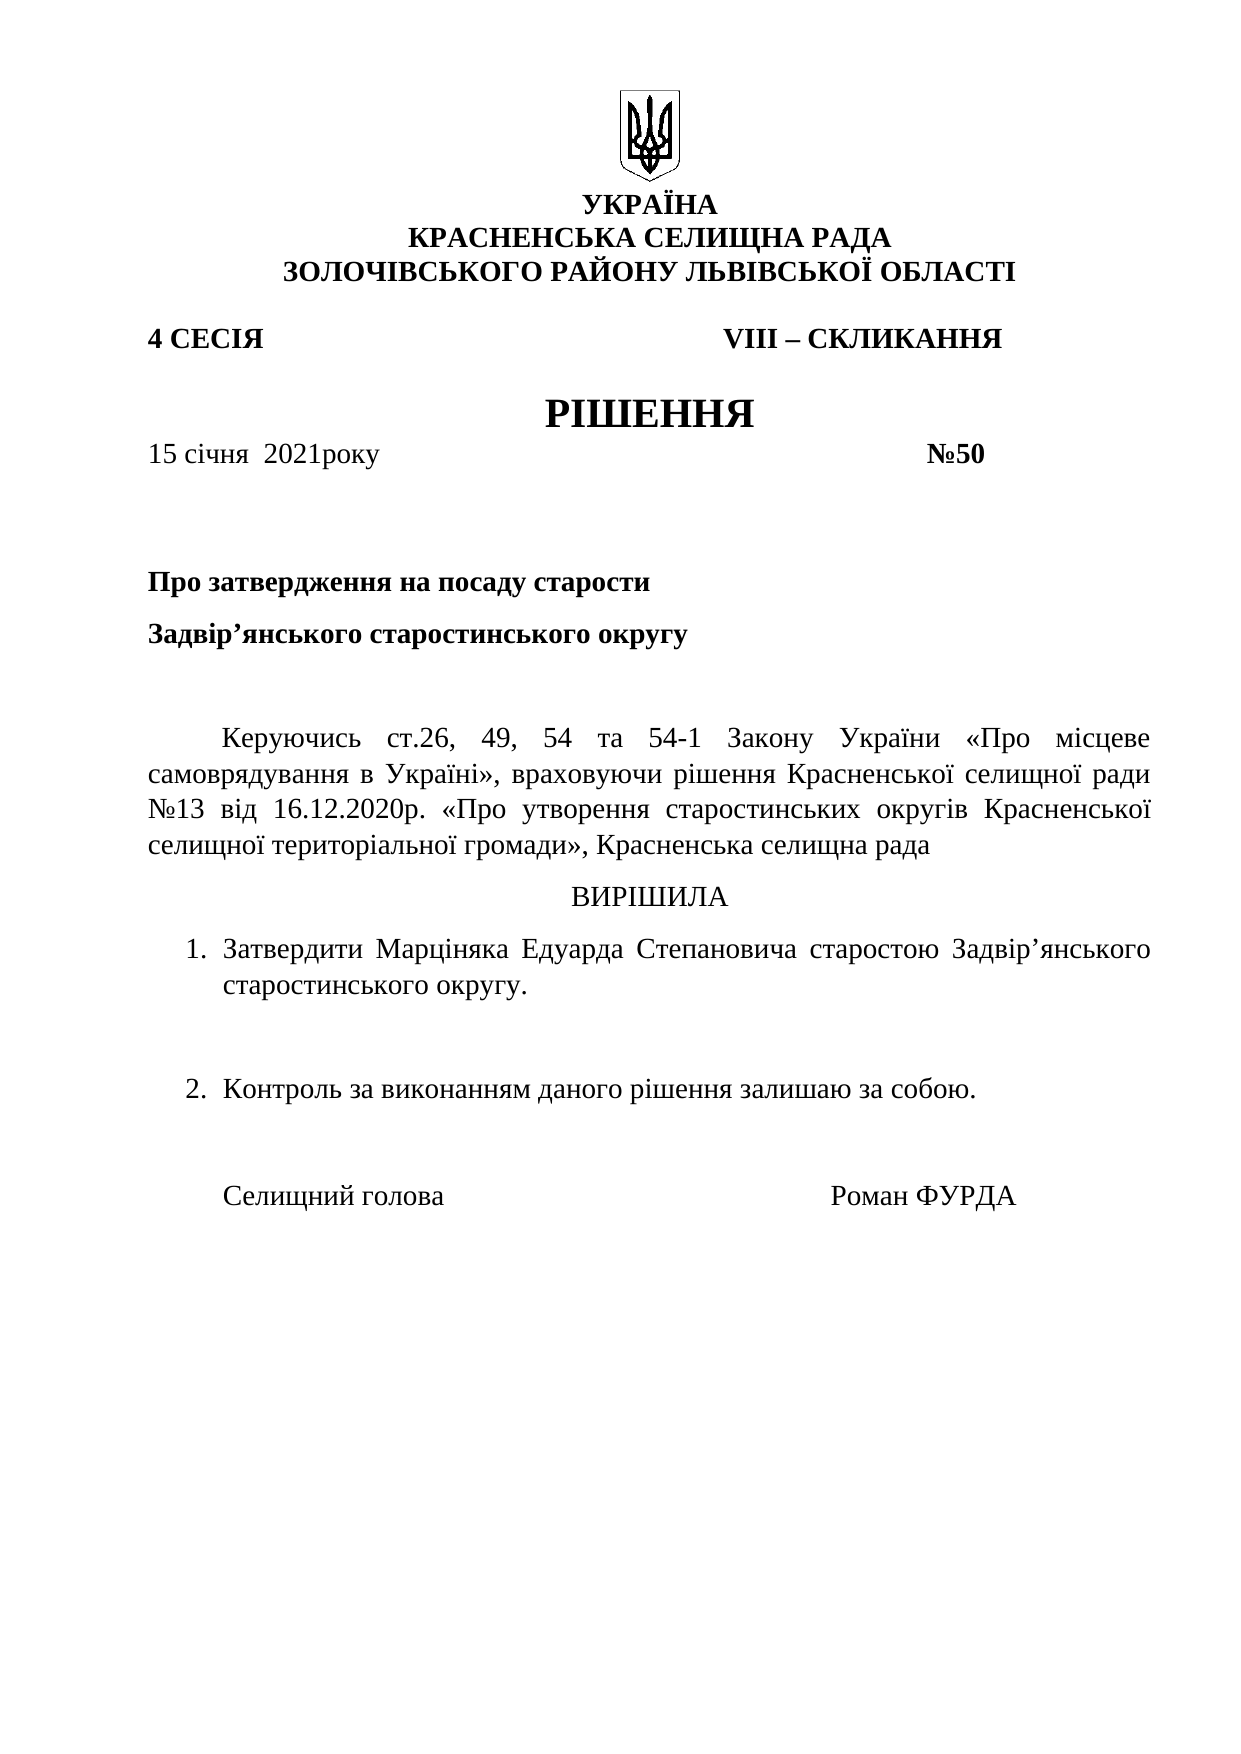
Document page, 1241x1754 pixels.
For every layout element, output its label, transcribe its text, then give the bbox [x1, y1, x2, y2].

text ЗОЛОЧІВСЬКОГО РАЙОНУ ЛЬВІВСЬКОЇ ОБЛАСТІ [148, 254, 1152, 288]
text ВИРІШИЛА [148, 879, 1152, 913]
text 4 СЕСІЯ VIII – СКЛИКАННЯ [148, 321, 1152, 355]
text Задвір’янського старостинського округу [148, 616, 1152, 649]
text УКРАЇНА [148, 187, 1152, 221]
list Селищний голова Роман ФУРДА [223, 1178, 1152, 1211]
text Керуючись ст.26, 49, 54 та 54-1 Закону України «Про місцеве самоврядування в Україні», враховуючи рішення Красненської селищної ради №13 від 16.12.2020р. «Про утворення старостинських округів Красненської селищної територіальної громади», Красненська селищна рада [148, 720, 1152, 860]
picture [616, 88, 683, 187]
list Затвердити Марціняка Едуарда Степановича старостою Задвір’янського старостинського округу. [185, 931, 1152, 1000]
list Контроль за виконанням даного рішення залишаю за собою. [185, 1071, 1152, 1105]
text КРАСНЕНСЬКА СЕЛИЩНА РАДА [148, 221, 1152, 254]
text Про затвердження на посаду старости [148, 564, 1152, 597]
text 15 січня 2021року №50 [148, 436, 1152, 470]
text РІШЕННЯ [148, 388, 1152, 436]
